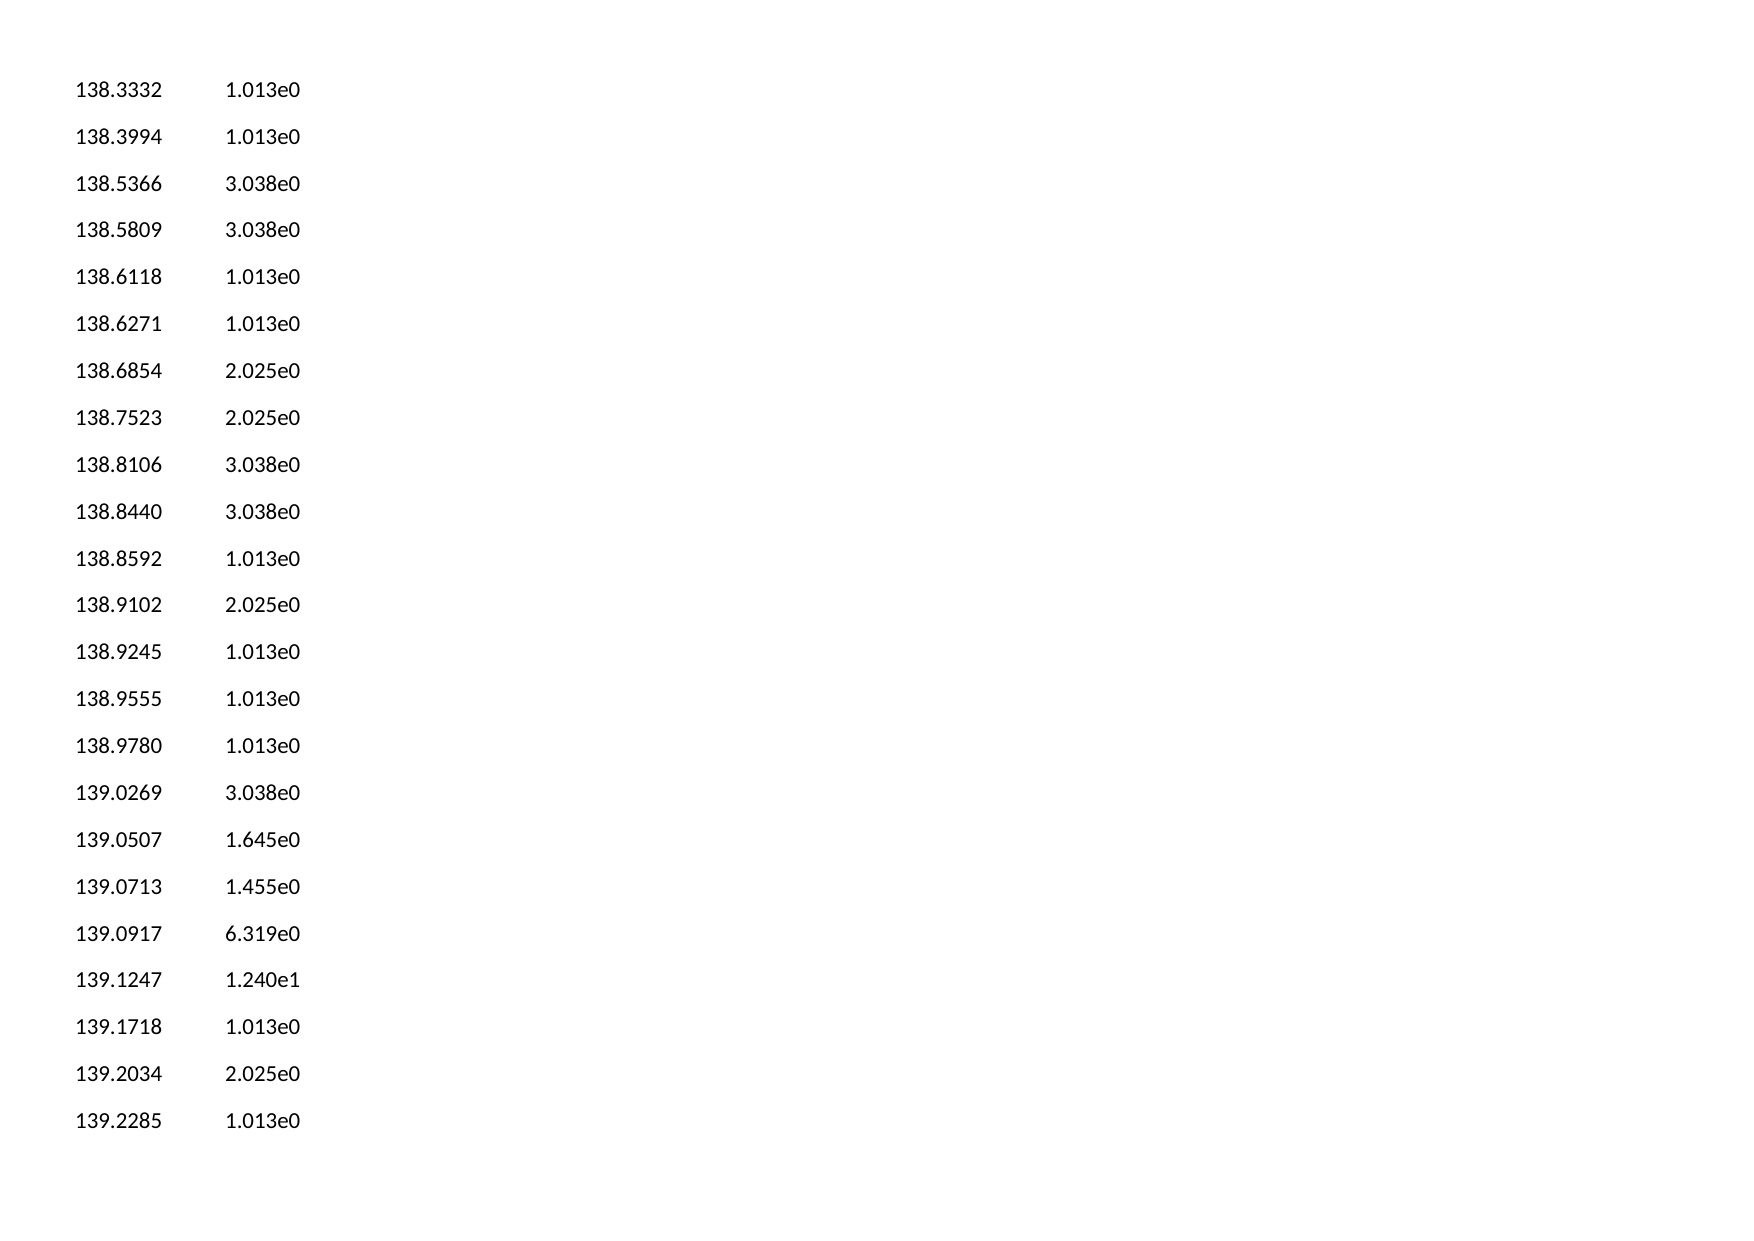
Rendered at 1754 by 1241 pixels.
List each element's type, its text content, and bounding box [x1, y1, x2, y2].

text 138.8440 3.038e0 [75, 497, 1679, 525]
text 138.8106 3.038e0 [75, 450, 1679, 478]
text 139.0713 1.455e0 [75, 872, 1679, 900]
text 138.5366 3.038e0 [75, 169, 1679, 197]
text 138.9102 2.025e0 [75, 591, 1679, 619]
text 138.3332 1.013e0 [75, 75, 1679, 103]
text 139.0507 1.645e0 [75, 825, 1679, 853]
text 138.9780 1.013e0 [75, 731, 1679, 759]
text 138.5809 3.038e0 [75, 216, 1679, 244]
text 138.8592 1.013e0 [75, 544, 1679, 572]
text 139.2034 2.025e0 [75, 1059, 1679, 1087]
text 139.1718 1.013e0 [75, 1012, 1679, 1041]
text 139.0917 6.319e0 [75, 919, 1679, 947]
text 138.9245 1.013e0 [75, 637, 1679, 666]
text 138.9555 1.013e0 [75, 684, 1679, 712]
text 138.3994 1.013e0 [75, 122, 1679, 150]
text 139.1247 1.240e1 [75, 966, 1679, 994]
text 138.6854 2.025e0 [75, 356, 1679, 384]
text 138.7523 2.025e0 [75, 403, 1679, 431]
text 139.2285 1.013e0 [75, 1106, 1679, 1134]
text 138.6118 1.013e0 [75, 262, 1679, 291]
text 139.0269 3.038e0 [75, 778, 1679, 806]
text 138.6271 1.013e0 [75, 309, 1679, 337]
